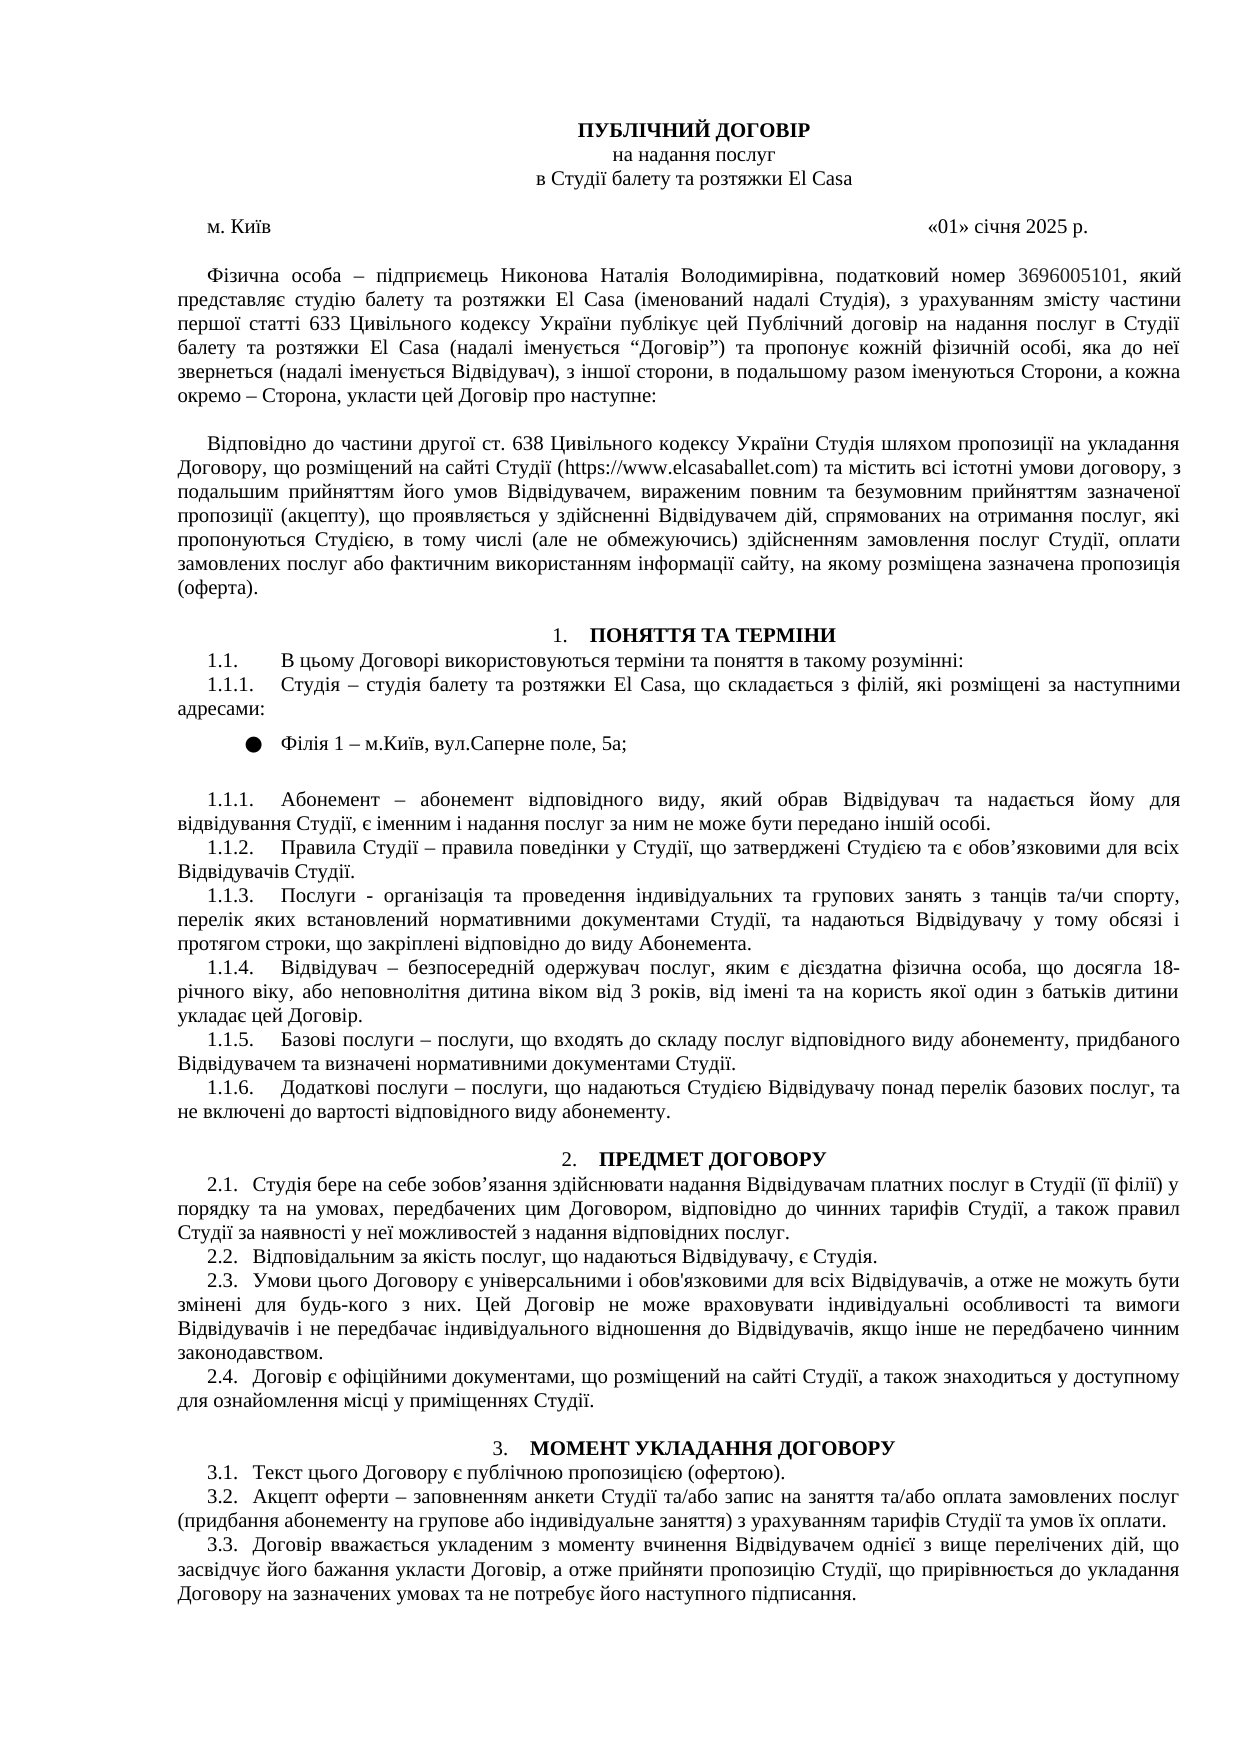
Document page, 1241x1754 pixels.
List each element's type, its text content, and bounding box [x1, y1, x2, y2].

text на надання послуг [177, 142, 1181, 166]
list Абонемент – абонемент відповідного виду, який обрав Відвідувач та надається йому для відвідування Студії, є іменним і надання послуг за ним не може бути передано іншій особі. [177, 786, 1181, 834]
list Правила Студії – правила поведінки у Студії, що затверджені Студією та є обов’язковими для всіх Відвідувачів Студії. [177, 834, 1181, 883]
list Договір є офіційними документами, що розміщений на сайті Студії, а також знаходиться у доступному для ознайомлення місці у приміщеннях Студії. [177, 1364, 1181, 1412]
list Студія – студія балету та розтяжки El Casa, що складається з філій, які розміщені за наступними адресами: [177, 672, 1181, 720]
list Відвідувач – безпосередній одержувач послуг, яким є дієздатна фізична особа, що досягла 18-річного віку, або неповнолітня дитина віком від 3 років, від імені та на користь якої один з батьків дитини укладає цей Договір. [177, 955, 1181, 1027]
list Філія 1 – м.Київ, вул.Саперне поле, 5а; [244, 720, 1181, 762]
list МОМЕНТ УКЛАДАННЯ ДОГОВОРУ [207, 1436, 1181, 1460]
list Текст цього Договору є публічною пропозицією (офертою). [177, 1460, 1181, 1484]
list Відповідальним за якість послуг, що надаються Відвідувачу, є Студія. [177, 1244, 1181, 1268]
list Послуги - організація та проведення індивідуальних та групових занять з танців та/чи спорту, перелік яких встановлений нормативними документами Студії, та надаються Відвідувачу у тому обсязі і протягом строки, що закріплені відповідно до виду Абонемента. [177, 883, 1181, 955]
list В цьому Договорі використовуються терміни та поняття в такому розумінні: [177, 647, 1181, 672]
text ПУБЛІЧНИЙ ДОГОВІР [177, 118, 1181, 142]
list ПРЕДМЕТ ДОГОВОРУ [207, 1147, 1181, 1171]
text Відповідно до частини другої ст. 638 Цивільного кодексу України Студія шляхом пропозиції на укладання Договору, що розміщений на сайті Студії (https://www.elcasaballet.com) та містить всі істотні умови договору, з подальшим прийняттям його умов Відвідувачем, вираженим повним та безумовним прийняттям зазначеної пропозиції (акцепту), що проявляється у здійсненні Відвідувачем дій, спрямованих на отримання послуг, які пропонуються Студією, в тому числі (але не обмежуючись) здійсненням замовлення послуг Студії, оплати замовлених послуг або фактичним використанням інформації сайту, на якому розміщена зазначена пропозиція (оферта). [177, 431, 1181, 599]
list Акцепт оферти – заповненням анкети Студії та/або запис на заняття та/або оплата замовлених послуг (придбання абонементу на групове або індивідуальне заняття) з урахуванням тарифів Студії та умов їх оплати. [177, 1484, 1181, 1532]
list Студія бере на себе зобов’язання здійснювати надання Відвідувачам платних послуг в Студії (її філії) у порядку та на умовах, передбачених цим Договором, відповідно до чинних тарифів Студії, а також правил Студії за наявності у неї можливостей з надання відповідних послуг. [177, 1171, 1181, 1244]
text в Студії балету та розтяжки El Casa [177, 166, 1181, 190]
list ПОНЯТТЯ ТА ТЕРМІНИ [207, 623, 1181, 647]
list Додаткові послуги – послуги, що надаються Студією Відвідувачу понад перелік базових послуг, та не включені до вартості відповідного виду абонементу. [177, 1075, 1181, 1123]
text м. Київ «01» січня 2025 р. [177, 214, 1181, 238]
text Фізична особа – підприємець Никонова Наталія Володимирівна, податковий номер 3696005101, який представляє студію балету та розтяжки El Casa (іменований надалі Студія), з урахуванням змісту частини першої статті 633 Цивільного кодексу України публікує цей Публічний договір на надання послуг в Студії балету та розтяжки El Casa (надалі іменується “Договір”) та пропонує кожній фізичній особі, яка до неї звернеться (надалі іменується Відвідувач), з іншої сторони, в подальшому разом іменуються Сторони, а кожна окремо – Сторона, укласти цей Договір про наступне: [177, 262, 1181, 407]
list Умови цього Договору є універсальними і обов'язковими для всіх Відвідувачів, а отже не можуть бути змінені для будь-кого з них. Цей Договір не може враховувати індивідуальні особливості та вимоги Відвідувачів і не передбачає індивідуального відношення до Відвідувачів, якщо інше не передбачено чинним законодавством. [177, 1268, 1181, 1364]
list Договір вважається укладеним з моменту вчинення Відвідувачем однієї з вище перелічених дій, що засвідчує його бажання укласти Договір, а отже прийняти пропозицію Студії, що прирівнюється до укладання Договору на зазначених умовах та не потребує його наступного підписання. [177, 1532, 1181, 1604]
list Базові послуги – послуги, що входять до складу послуг відповідного виду абонементу, придбаного Відвідувачем та визначені нормативними документами Студії. [177, 1027, 1181, 1075]
